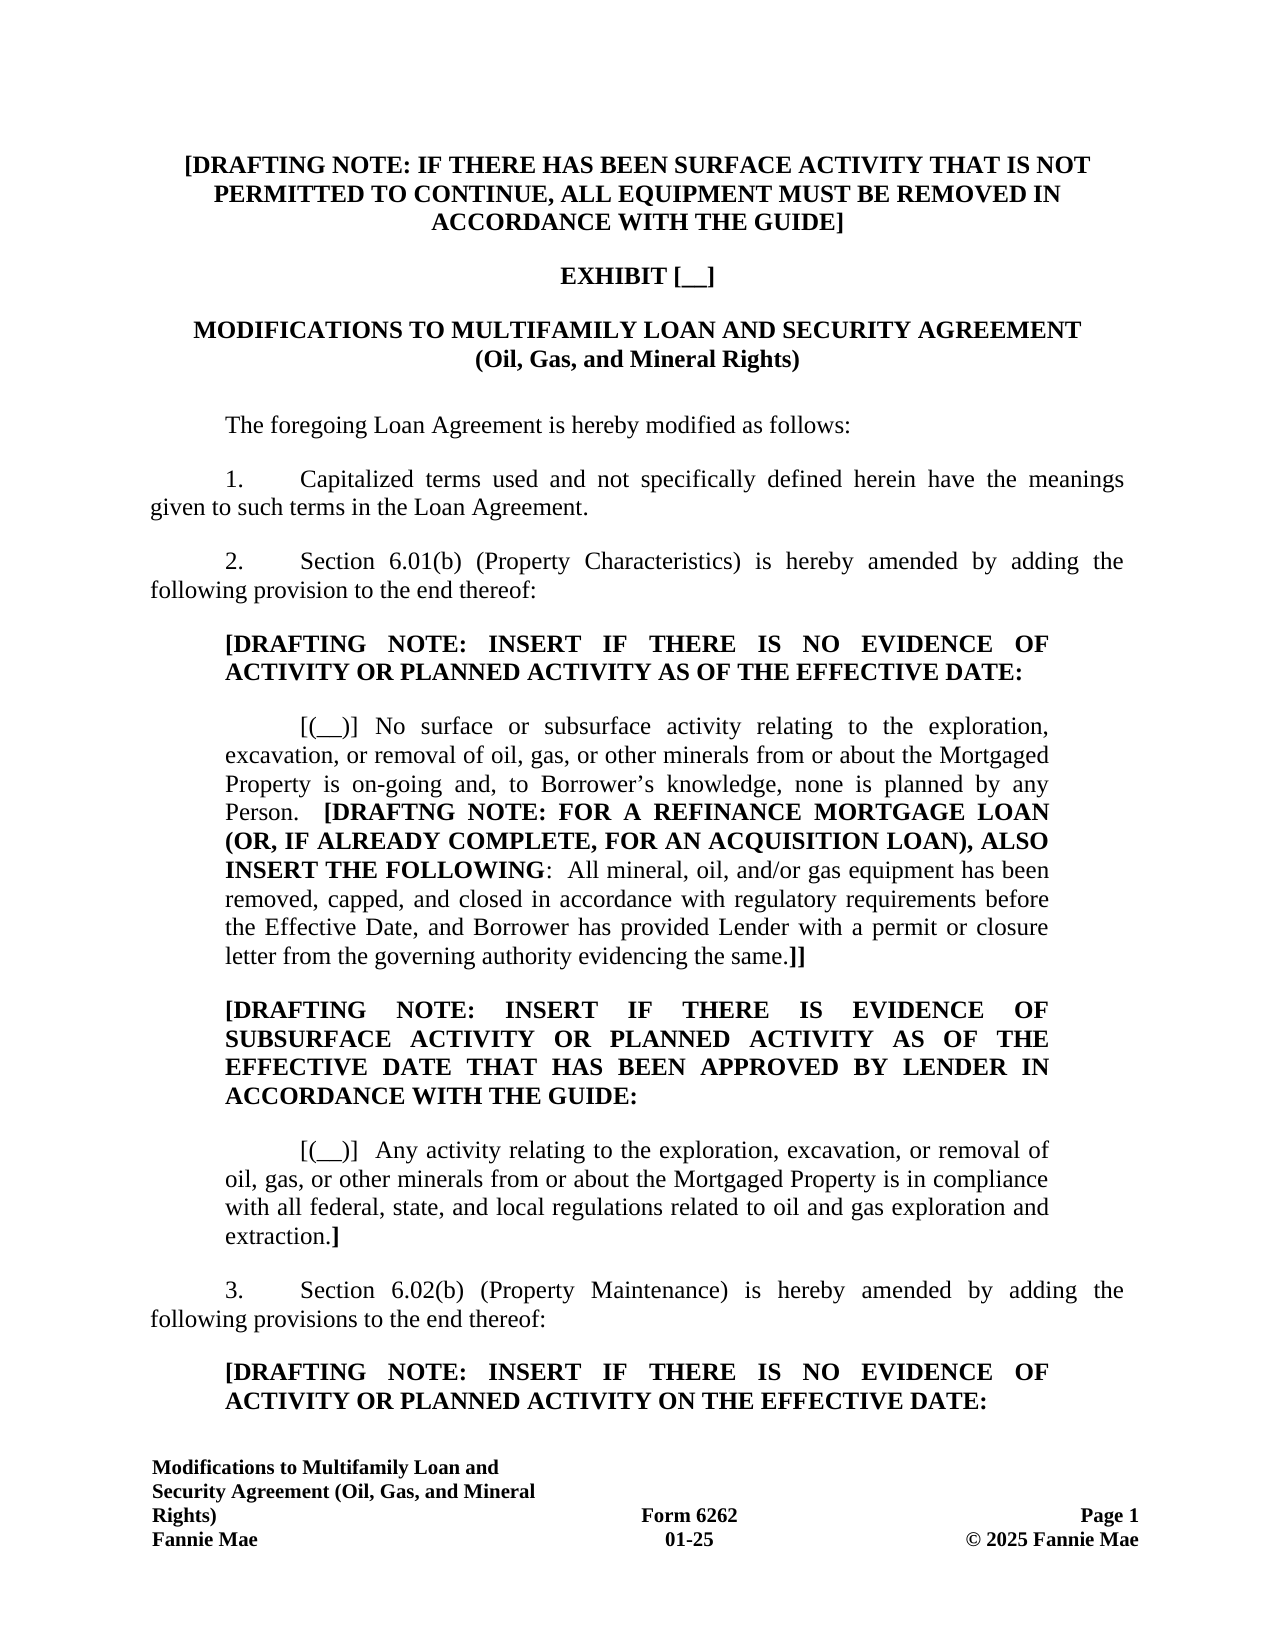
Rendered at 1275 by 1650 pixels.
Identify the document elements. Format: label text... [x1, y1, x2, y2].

text [(__)] Any activity relating to the exploration, excavation, or removal of oil, gas, or other minerals from or about the Mortgaged Property is in compliance with all federal, state, and local regulations related to oil and gas exploration and extraction.] [225, 1135, 1050, 1250]
text EXHIBIT [__] [150, 261, 1125, 290]
text [DRAFTING NOTE: INSERT IF THERE IS NO EVIDENCE OF ACTIVITY OR PLANNED ACTIVITY AS OF THE EFFECTIVE DATE: [225, 629, 1050, 686]
text The foregoing Loan Agreement is hereby modified as follows: [150, 410, 1125, 439]
text [(__)] No surface or subsurface activity relating to the exploration, excavation, or removal of oil, gas, or other minerals from or about the Mortgaged Property is on-going and, to Borrower’s knowledge, none is planned by any Person. [DRAFTNG NOTE: FOR A REFINANCE MORTGAGE LOAN (OR, IF ALREADY COMPLETE, FOR AN ACQUISITION LOAN), ALSO INSERT THE FOLLOWING: All mineral, oil, and/or gas equipment has been removed, capped, and closed in accordance with regulatory requirements before the Effective Date, and Borrower has provided Lender with a permit or closure letter from the governing authority evidencing the same.]] [225, 711, 1050, 970]
list Section 6.01(b) (Property Characteristics) is hereby amended by adding the following provision to the end thereof: [150, 546, 1125, 604]
list Capitalized terms used and not specifically defined herein have the meanings given to such terms in the Loan Agreement. [150, 464, 1125, 521]
text (Oil, Gas, and Mineral Rights) [150, 344, 1125, 372]
text [DRAFTING NOTE: INSERT IF THERE IS EVIDENCE OF SUBSURFACE ACTIVITY OR PLANNED ACTIVITY AS OF THE EFFECTIVE DATE THAT HAS BEEN APPROVED BY LENDER IN ACCORDANCE WITH THE GUIDE: [225, 995, 1050, 1110]
text [DRAFTING NOTE: IF THERE HAS BEEN SURFACE ACTIVITY THAT IS NOT PERMITTED TO CONTINUE, ALL EQUIPMENT MUST BE REMOVED IN ACCORDANCE WITH THE GUIDE] [150, 150, 1125, 236]
list Section 6.02(b) (Property Maintenance) is hereby amended by adding the following provisions to the end thereof: [150, 1275, 1125, 1332]
text MODIFICATIONS TO MULTIFAMILY LOAN AND SECURITY AGREEMENT [150, 315, 1125, 344]
text [DRAFTING NOTE: INSERT IF THERE IS NO EVIDENCE OF ACTIVITY OR PLANNED ACTIVITY ON THE EFFECTIVE DATE: [225, 1357, 1050, 1415]
